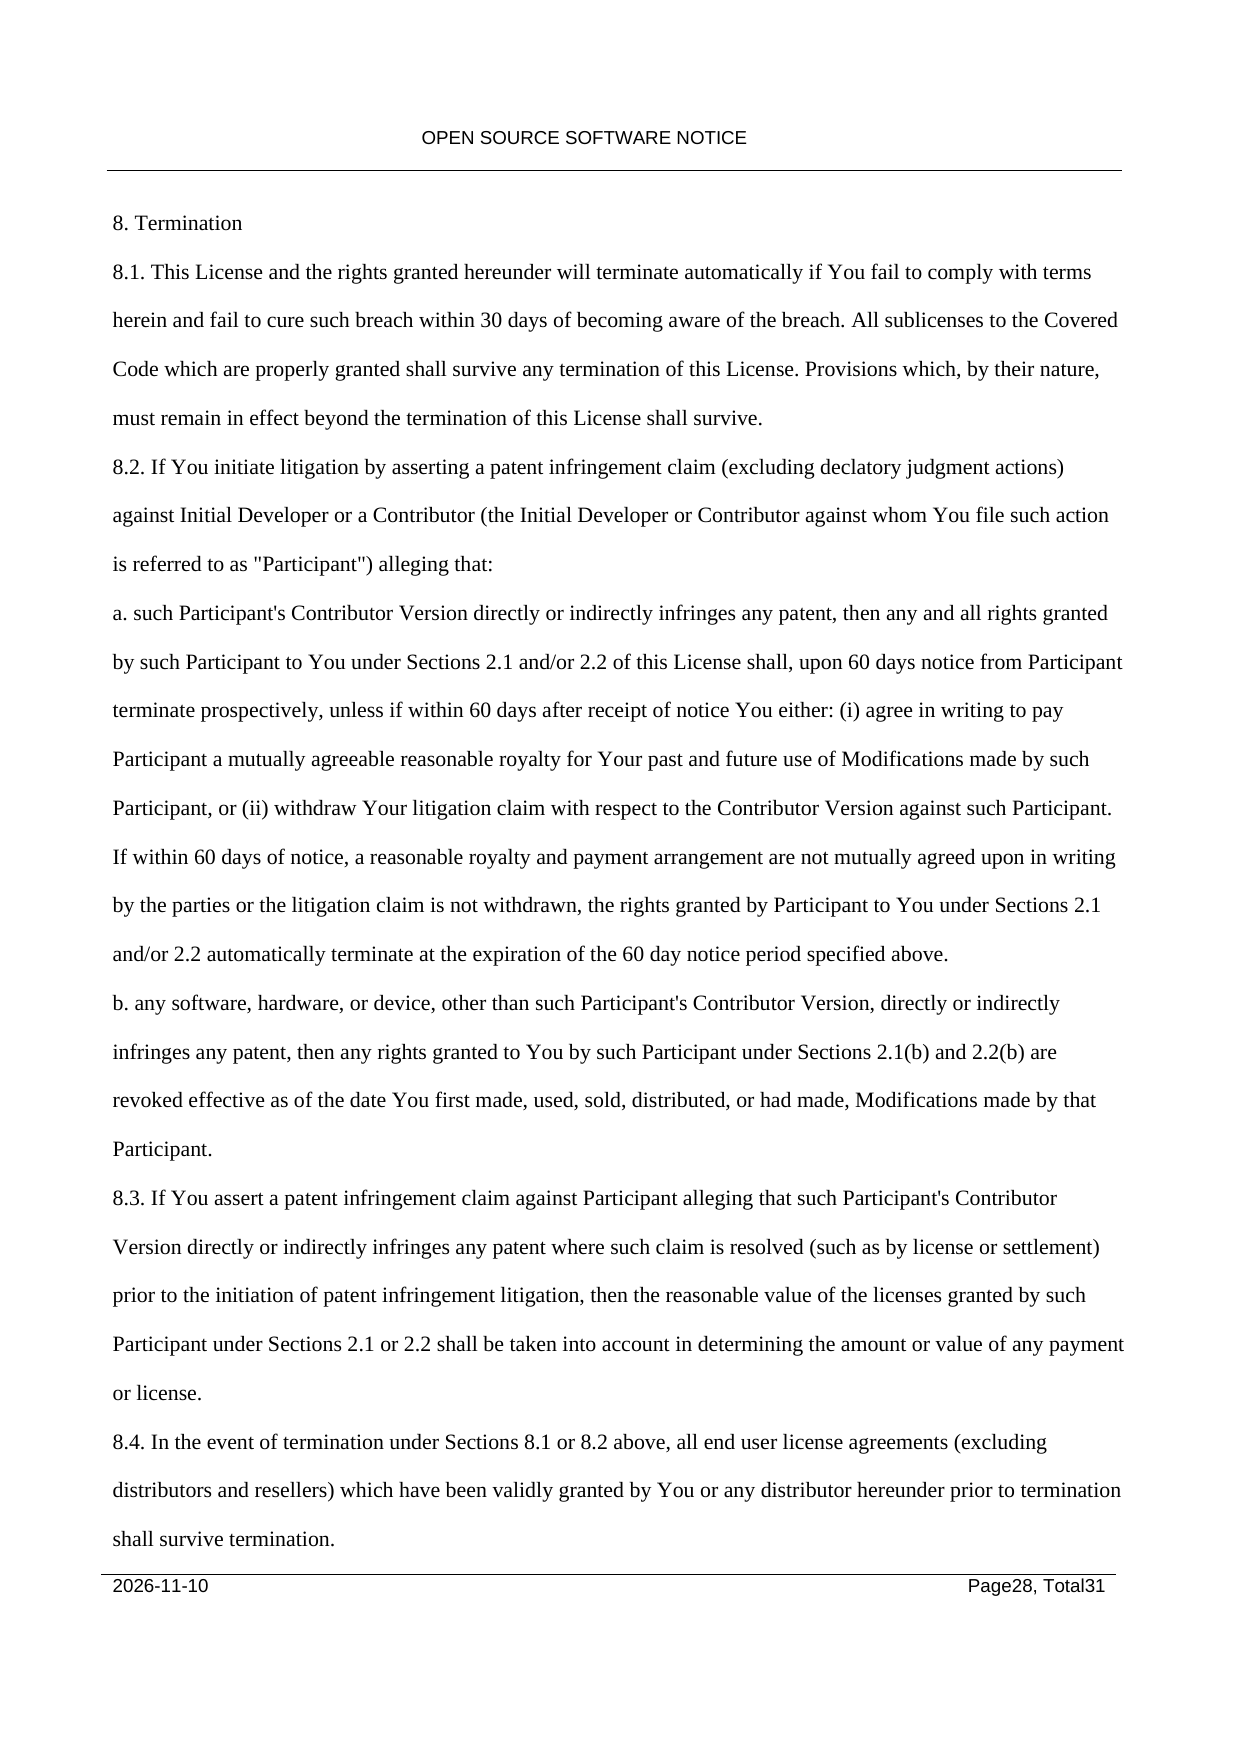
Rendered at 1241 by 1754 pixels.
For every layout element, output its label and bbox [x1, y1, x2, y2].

text [112, 206, 1128, 1555]
